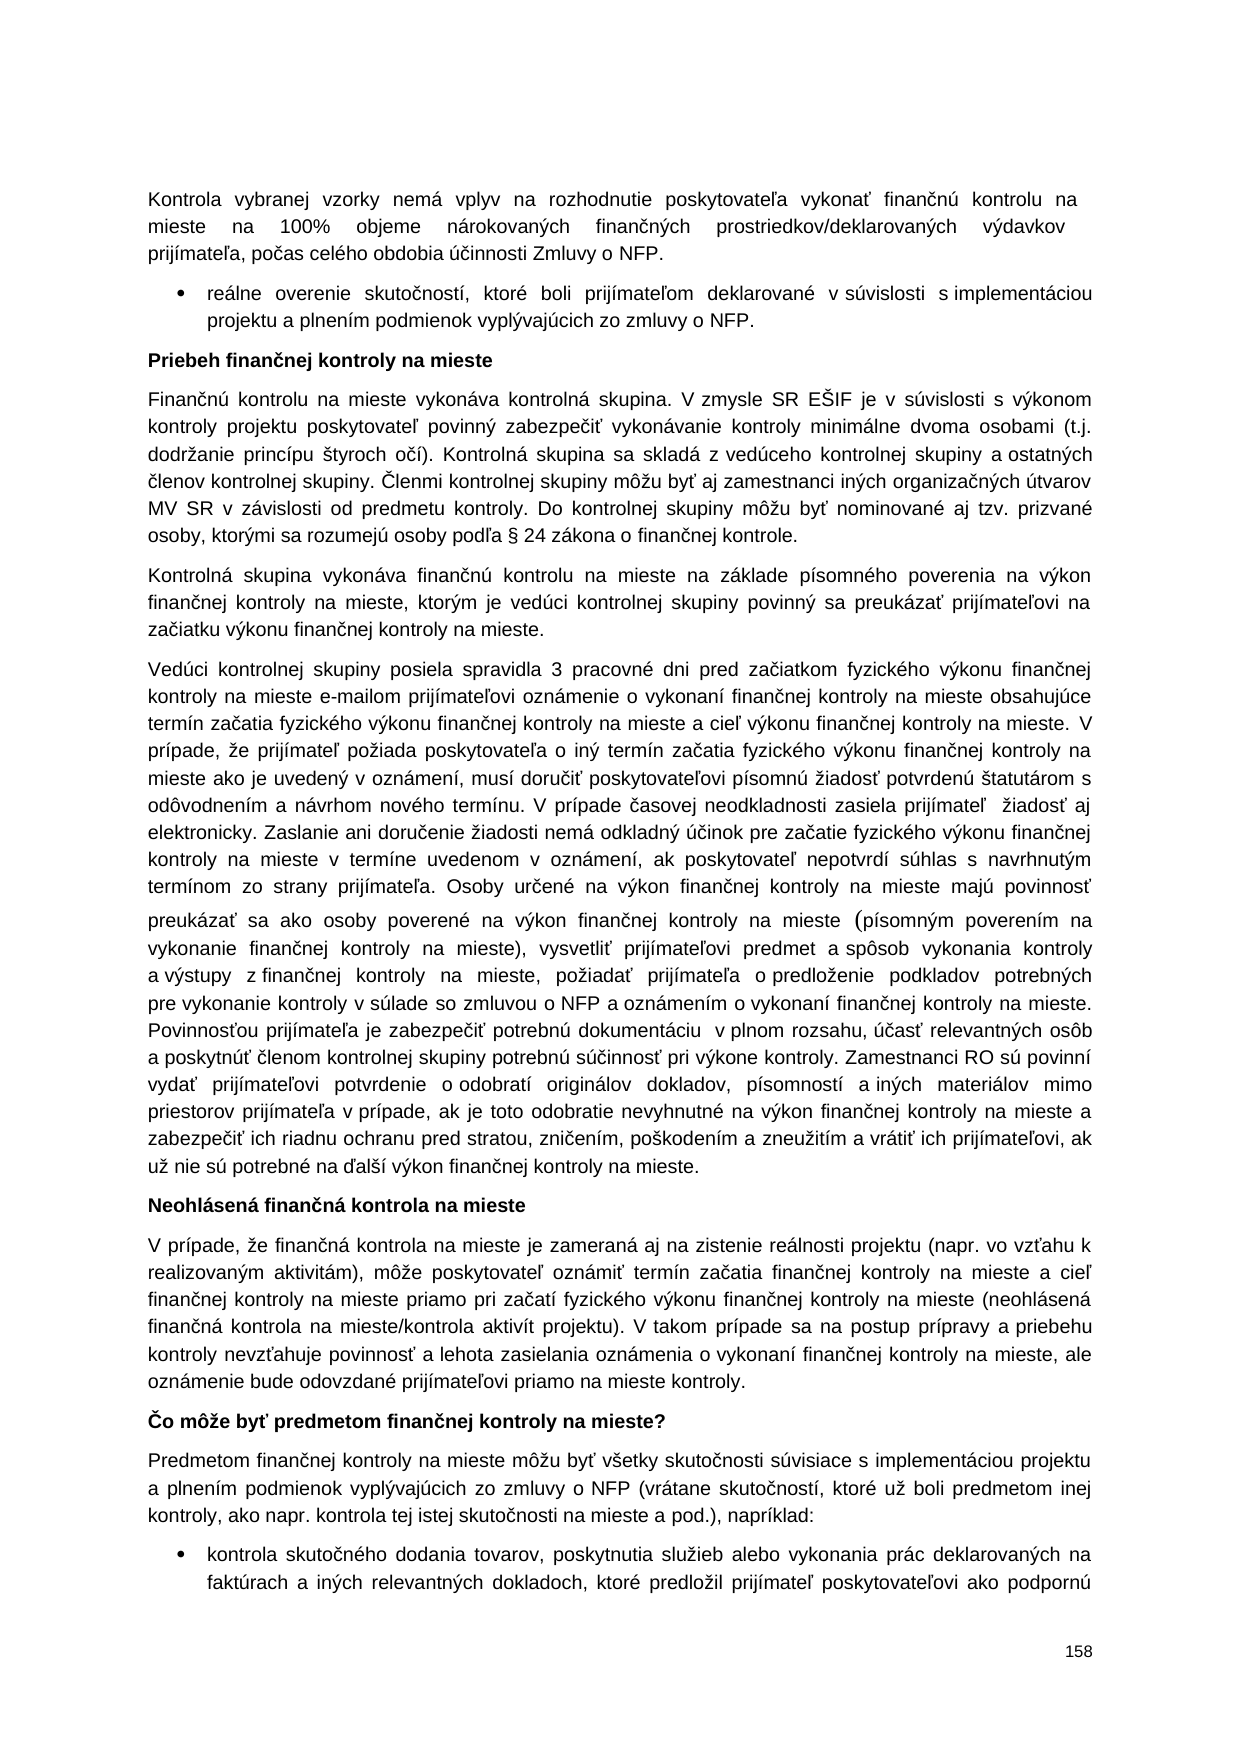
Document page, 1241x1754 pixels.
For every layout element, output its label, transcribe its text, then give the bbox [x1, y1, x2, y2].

text Predmetom finančnej kontroly na mieste môžu byť všetky skutočnosti súvisiace s implementáciou projektu a plnením podmienok vyplývajúcich zo zmluvy o NFP (vrátane skutočností, ktoré už boli predmetom inej kontroly, ako napr. kontrola tej istej skutočnosti na mieste a pod.), napríklad: [148, 1449, 1092, 1526]
text V prípade, že finančná kontrola na mieste je zameraná aj na zistenie reálnosti projektu (napr. vo vzťahu k realizovaným aktivitám), môže poskytovateľ oznámiť termín začatia finančnej kontroly na mieste a cieľ finančnej kontroly na mieste priamo pri začatí fyzického výkonu finančnej kontroly na mieste (neohlásená finančná kontrola na mieste/kontrola aktivít projektu). V takom prípade sa na postup prípravy a priebehu kontroly nevzťahuje povinnosť a lehota zasielania oznámenia o vykonaní finančnej kontroly na mieste, ale oznámenie bude odovzdané prijímateľovi priamo na mieste kontroly. [148, 1234, 1092, 1392]
text Neohlásená finančná kontrola na mieste [148, 1194, 1092, 1217]
text Vedúci kontrolnej skupiny posiela spravidla 3 pracovné dni pred začiatkom fyzického výkonu finančnej kontroly na mieste e-mailom prijímateľovi oznámenie o vykonaní finančnej kontroly na mieste obsahujúce termín začatia fyzického výkonu finančnej kontroly na mieste a cieľ výkonu finančnej kontroly na mieste. V prípade, že prijímateľ požiada poskytovateľa o iný termín začatia fyzického výkonu finančnej kontroly na mieste ako je uvedený v oznámení, musí doručiť poskytovateľovi písomnú žiadosť potvrdenú štatutárom s odôvodnením a návrhom nového termínu. V prípade časovej neodkladnosti zasiela prijímateľ žiadosť aj elektronicky. Zaslanie ani doručenie žiadosti nemá odkladný účinok pre začatie fyzického výkonu finančnej kontroly na mieste v termíne uvedenom v oznámení, ak poskytovateľ nepotvrdí súhlas s navrhnutým termínom zo strany prijímateľa. Osoby určené na výkon finančnej kontroly na mieste majú povinnosť preukázať sa ako osoby poverené na výkon finančnej kontroly na mieste (písomným poverením na vykonanie finančnej kontroly na mieste), vysvetliť prijímateľovi predmet a spôsob vykonania kontroly a výstupy z finančnej kontroly na mieste, požiadať prijímateľa o predloženie podkladov potrebných pre vykonanie kontroly v súlade so zmluvou o NFP a oznámením o vykonaní finančnej kontroly na mieste. Povinnosťou prijímateľa je zabezpečiť potrebnú dokumentáciu v plnom rozsahu, účasť relevantných osôb a poskytnúť členom kontrolnej skupiny potrebnú súčinnosť pri výkone kontroly. Zamestnanci RO sú povinní vydať prijímateľovi potvrdenie o odobratí originálov dokladov, písomností a iných materiálov mimo priestorov prijímateľa v prípade, ak je toto odobratie nevyhnutné na výkon finančnej kontroly na mieste a zabezpečiť ich riadnu ochranu pred stratou, zničením, poškodením a zneužitím a vrátiť ich prijímateľovi, ak už nie sú potrebné na ďalší výkon finančnej kontroly na mieste. [148, 658, 1092, 1177]
text Čo môže byť predmetom finančnej kontroly na mieste? [148, 1409, 1092, 1432]
list reálne overenie skutočností, ktoré boli prijímateľom deklarované v súvislosti s implementáciou projektu a plnením podmienok vyplývajúcich zo zmluvy o NFP. [177, 281, 1092, 331]
text Kontrolná skupina vykonáva finančnú kontrolu na mieste na základe písomného poverenia na výkon finančnej kontroly na mieste, ktorým je vedúci kontrolnej skupiny povinný sa preukázať prijímateľovi na začiatku výkonu finančnej kontroly na mieste. [148, 564, 1092, 641]
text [177, 1543, 1092, 1593]
text Finančnú kontrolu na mieste vykonáva kontrolná skupina. V zmysle SR EŠIF je v súvislosti s výkonom kontroly projektu poskytovateľ povinný zabezpečiť vykonávanie kontroly minimálne dvoma osobami (t.j. dodržanie princípu štyroch očí). Kontrolná skupina sa skladá z vedúceho kontrolnej skupiny a ostatných členov kontrolnej skupiny. Členmi kontrolnej skupiny môžu byť aj zamestnanci iných organizačných útvarov MV SR v závislosti od predmetu kontroly. Do kontrolnej skupiny môžu byť nominované aj tzv. prizvané osoby, ktorými sa rozumejú osoby podľa § 24 zákona o finančnej kontrole. [148, 388, 1092, 547]
text Kontrola vybranej vzorky nemá vplyv na rozhodnutie poskytovateľa vykonať finančnú kontrolu na mieste na 100% objeme nárokovaných finančných prostriedkov/deklarovaných výdavkov prijímateľa, počas celého obdobia účinnosti Zmluvy o NFP. [148, 187, 1092, 264]
text Priebeh finančnej kontroly na mieste [148, 348, 1092, 371]
